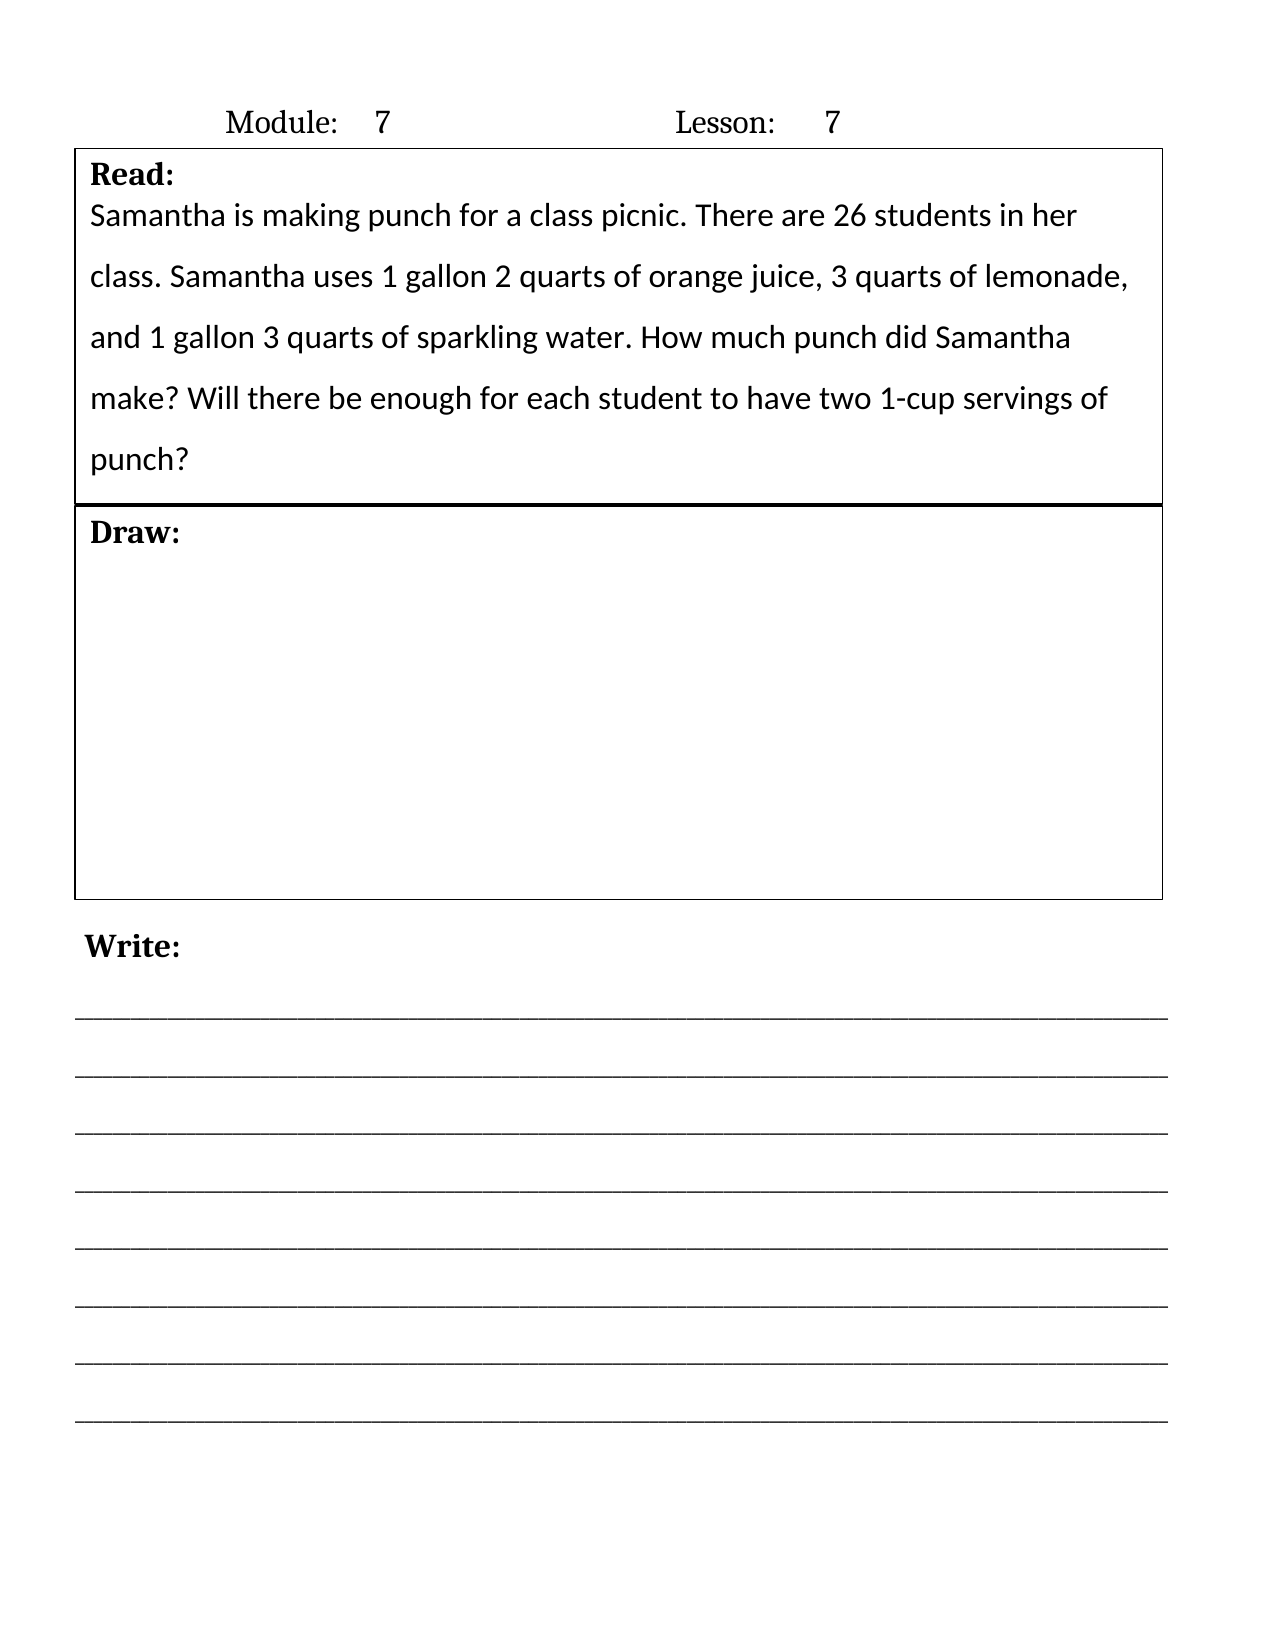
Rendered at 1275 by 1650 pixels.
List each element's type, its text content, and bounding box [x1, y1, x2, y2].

text ______________________________________________________________________________________________________________________ [75, 1397, 1200, 1426]
text ______________________________________________________________________________________________________________________ [75, 1282, 1200, 1311]
text Module: 7 Lesson: 7 [75, 104, 1200, 142]
text ______________________________________________________________________________________________________________________ [75, 995, 1200, 1024]
text ______________________________________________________________________________________________________________________ [75, 1052, 1200, 1081]
text ______________________________________________________________________________________________________________________ [75, 1167, 1200, 1196]
text ______________________________________________________________________________________________________________________ [75, 1225, 1200, 1254]
text ______________________________________________________________________________________________________________________ [75, 1340, 1200, 1369]
text Write: [84, 928, 1200, 966]
text ______________________________________________________________________________________________________________________ [75, 1110, 1200, 1139]
